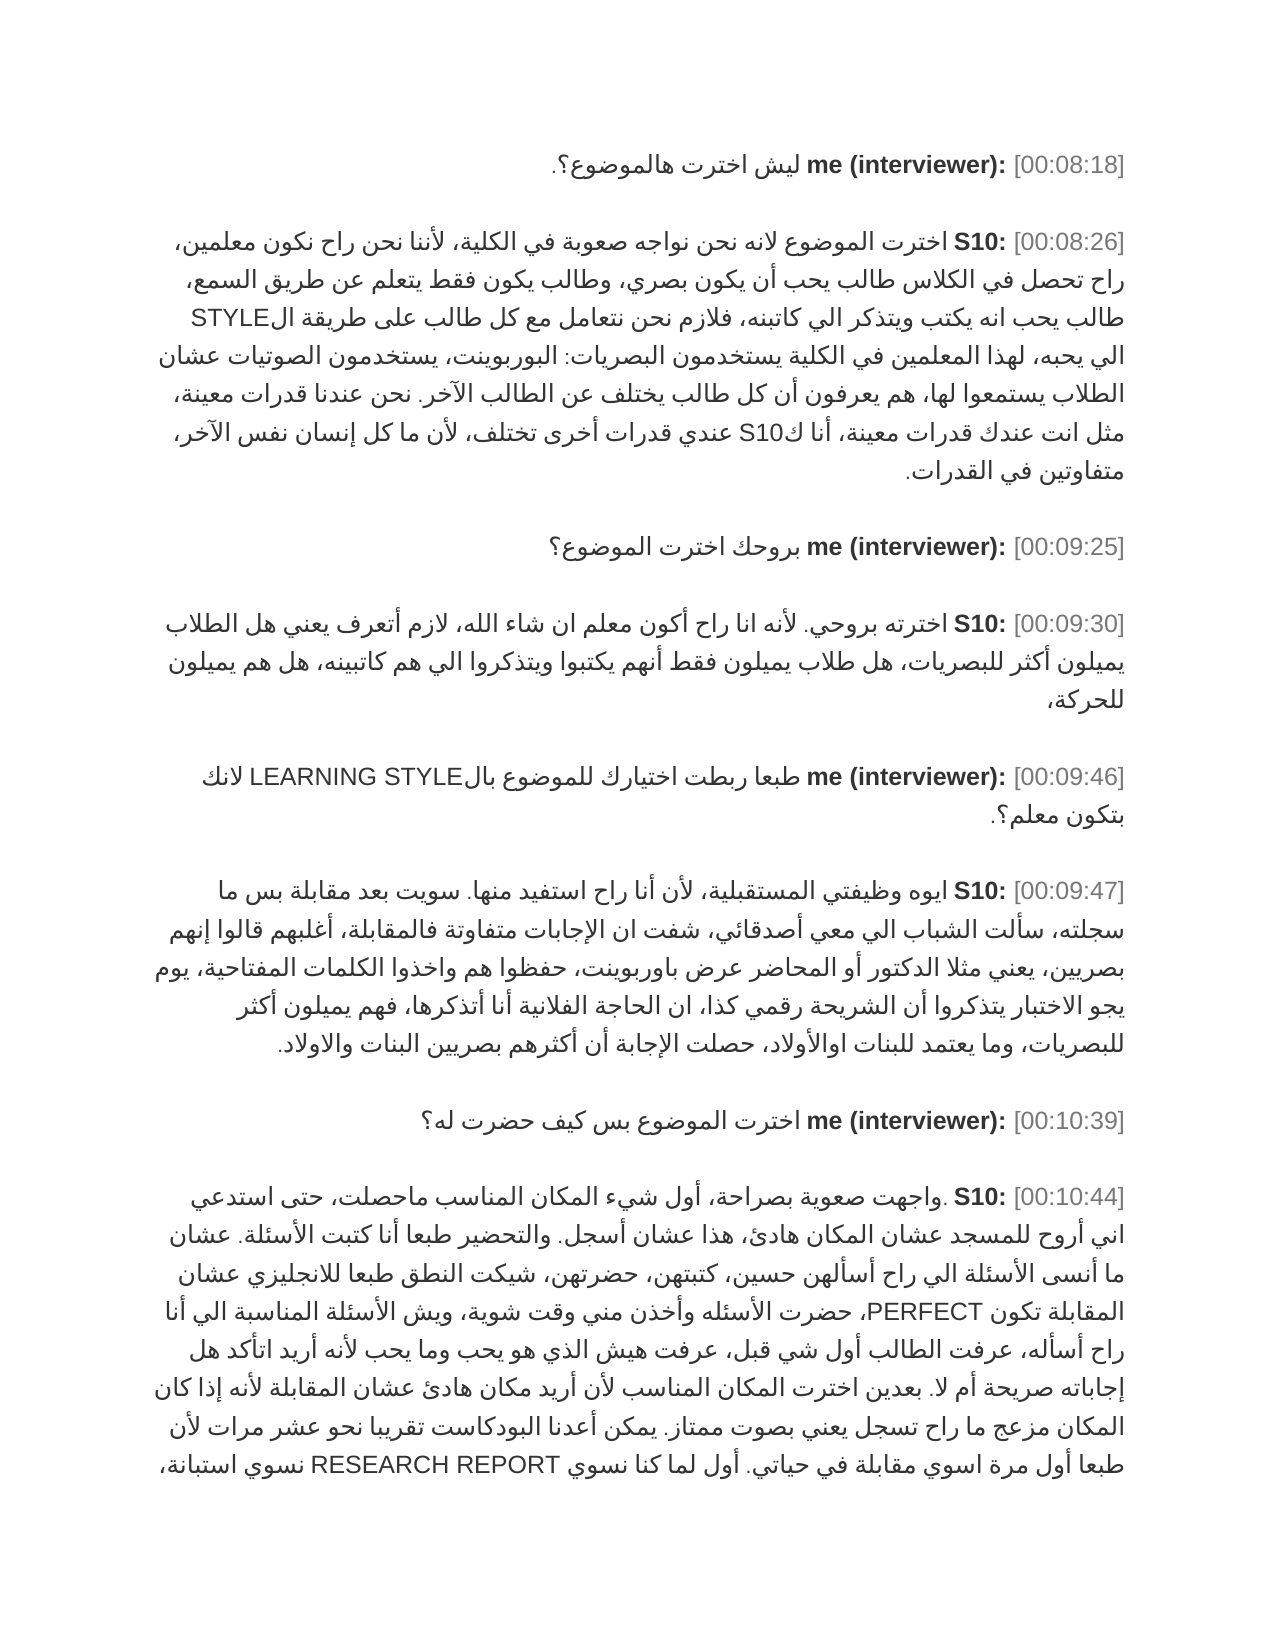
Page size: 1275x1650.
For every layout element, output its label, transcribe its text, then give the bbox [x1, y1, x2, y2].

text me (interviewer): [00:09:46] طبعا ربطت اختيارك للموضوع بالLEARNING STYLE لانك بتكون معلم؟. [150, 762, 1125, 829]
text S10: [00:08:26] اخترت الموضوع لانه نحن نواجه صعوبة في الكلية، لأننا نحن راح نكون معلمين، راح تحصل في الكلاس طالب يحب أن يكون بصري، وطالب يكون فقط يتعلم عن طريق السمع، طالب يحب انه يكتب ويتذكر الي كاتبنه، فلازم نحن نتعامل مع كل طالب على طريقة الSTYLE الي يحبه، لهذا المعلمين في الكلية يستخدمون البصريات: البوربوينت، يستخدمون الصوتيات عشان الطلاب يستمعوا لها، هم يعرفون أن كل طالب يختلف عن الطالب الآخر. نحن عندنا قدرات معينة، مثل انت عندك قدرات معينة، أنا كS10 عندي قدرات أخرى تختلف، لأن ما كل إنسان نفس الآخر، متفاوتين في القدرات. [150, 226, 1125, 484]
text S10: [00:09:47] ايوه وظيفتي المستقبلية، لأن أنا راح استفيد منها. سويت بعد مقابلة بس ما سجلته، سألت الشباب الي معي أصدقائي، شفت ان الإجابات متفاوتة فالمقابلة، أغلبهم قالوا إنهم بصريين، يعني مثلا الدكتور أو المحاضر عرض باوربوينت، حفظوا هم واخذوا الكلمات المفتاحية، يوم يجو الاختبار يتذكروا أن الشريحة رقمي كذا، ان الحاجة الفلانية أنا أتذكرها، فهم يميلون أكثر للبصريات، وما يعتمد للبنات اوالأولاد، حصلت الإجابة أن أكثرهم بصريين البنات والاولاد. [150, 876, 1125, 1058]
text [150, 1182, 1125, 1478]
text me (interviewer): [00:10:39] اخترت الموضوع بس كيف حضرت له؟ [150, 1106, 1125, 1134]
text S10: [00:09:30] اخترته بروحي. لأنه انا راح أكون معلم ان شاء الله، لازم أتعرف يعني هل الطلاب يميلون أكثر للبصريات، هل طلاب يميلون فقط أنهم يكتبوا ويتذكروا الي هم كاتبينه، هل هم يميلون للحركة، [150, 609, 1125, 714]
text me (interviewer): [00:09:25] بروحك اخترت الموضوع؟ [150, 532, 1125, 561]
text me (interviewer): [00:08:18] ليش اخترت هالموضوع؟. [150, 150, 1125, 179]
